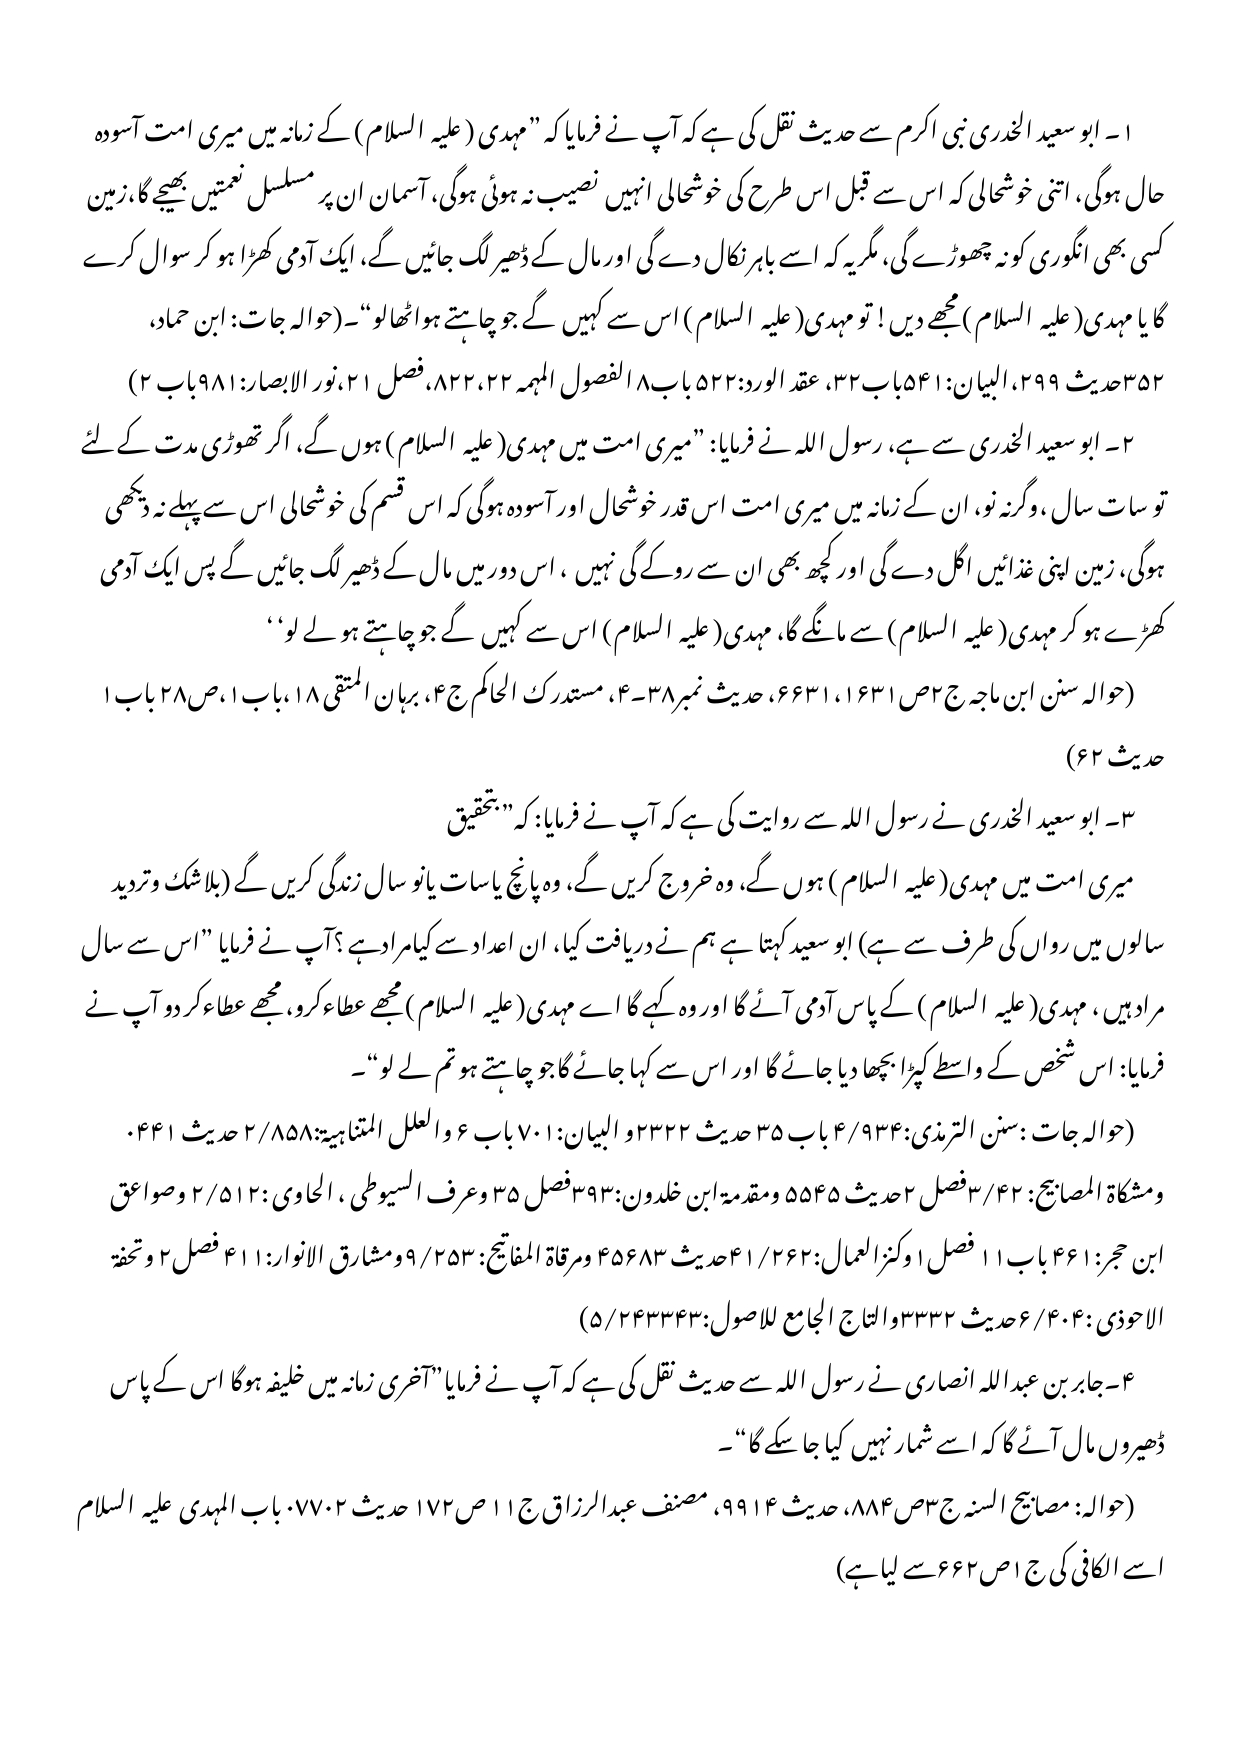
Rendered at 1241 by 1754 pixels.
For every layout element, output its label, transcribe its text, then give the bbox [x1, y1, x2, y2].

text ۱۔ ابو سعید الخدری نبی اکرم سے حدیث نقل کی ہے کہ آپ نے فرمایا کہ ”مہدی ( علیہ السلام ) کے زمانہ میں میری امت آسودہ حال ہوگی، اتنی خوشحالی کہ اس سے قبل اس طرح کی خوشحالی انہیں نصیب نہ ہوئی ہوگی، آسمان ان پر مسلسل نعمتیں بھیجے گا،زمین کسی بھی انگوری کو نہ چھوڑے گی، مگر یہ کہ اسے باہر نکال دے گی اور مال کے ڈھیر لگ جائیں گے، ایک آدمی کھڑا ہو کر سوال کرے گا یا مہدی( علیہ السلام ) مجھے دیں! تو مہدی( علیہ السلام ) اس سے کہیں گے جو چاہتے ہواٹھالو“۔(حوالہ جات: ابن حماد،۳۵۲حدیث ۲۹۹،البیان:۵۴۱باب۳۲، عقد الورد:۵۲۲ باب۸ الفصول المہمہ ۸۲۲،۲۲،فصل ۲۱،نور الابصار:۹۸۱باب ۲) [75, 94, 1165, 406]
text (حوالہ جات :سنن الترمذی:۴/۹۳۴ باب ۳۵ حدیث ۲۳۲۲و البیان:۷۰۱ باب ۶ والعلل المتناہیة:۲/۸۵۸ حدیث ۰۴۴۱ ومشکاة المصابیح: ۳/۴۲فصل ۲حدیث ۵۵۴۵ ومقدمة ابن خلدون:۳۹۳فصل ۳۵ وعرف السیوطی ، الحاوی :۲/۵۱۲ وصواعق ابن حجر:۴۶۱ باب۱۱ فصل۱وکنزالعمال:۴۱/۲۶۲حدیث ۴۵۶۸۳ ومرقاة المفاتیح: ۹/۲۵۳ومشارق الانوار:۴۱۱ فصل۲ وتحفة الاحوذی :۶/۴۰۴حدیث ۳۳۳۲والتاج الجامع للاصول:۵/۲۴۳۳۴۳) [75, 1094, 1165, 1344]
text میری امت میں مہدی( علیہ السلام ) ہوں گے، وہ خروج کریں گے، وہ پانچ یاسات یانو سال زندگی کریں گے (بلاشک وتردید سالوں میں رواں کی طرف سے ہے) ابو سعید کہتا ہے ہم نے دریافت کیا، ان اعداد سے کیامرادہے ؟آپ نے فرمایا ”اس سے سال مراد ہیں ، مہدی( علیہ السلام ) کے پاس آدمی آئے گا اور وہ کہے گا اے مہدی( علیہ السلام ) مجھے عطاءکرو، مجھے عطاءکر دو آپ نے فرمایا: اس شخص کے واسطے کپڑا بچھا دیا جائے گا اور اس سے کہا جائے گاجو چاہتے ہو تم لے لو“۔ [75, 844, 1165, 1094]
text ۲۔ ابو سعید الخدری سے ہے، رسول اللہ نے فرمایا: ”میری امت میں مہدی( علیہ السلام ) ہوں گے، اگر تھوڑی مدت کے لئے تو سات سال ،وگرنہ نو، ان کے زمانہ میں میری امت اس قدر خوشحال اور آسودہ ہوگی کہ اس قسم کی خوشحالی اس سے پہلے نہ دیکھی ہوگی، زمین اپنی غذائیں اگل دے گی اور کچھ بھی ان سے روکے گی نہیں ، اس دور میں مال کے ڈھیر لگ جائیں گے پس ایک آدمی کھڑے ہو کر مہدی( علیہ السلام ) سے مانگے گا، مہدی( علیہ السلام ) اس سے کہیں گے جو چاہتے ہو لے لو‘ ‘ [75, 406, 1165, 656]
text (حوالہ: مصابیح السنہ ج۳ص۸۸۴، حدیث ۹۹۱۴، مصنف عبدالرزاق ج۱۱ ص۱۷۲ حدیث ۰۷۷۰۲ باب المہدی علیہ السلام اسے الکافی کی ج۱ص۶۶۲سے لیاہے) [75, 1469, 1165, 1594]
text ۳۔ ابو سعید الخدری نے رسول اللہ سے روایت کی ہے کہ آپ نے فرمایا: کہ” بتحقیق [75, 781, 1165, 844]
text ۴۔جابر بن عبداللہ انصاری نے رسول اللہ سے حدیث نقل کی ہے کہ آپ نے فرمایا”آخری زمانہ میں خلیفہ ہوگا اس کے پاس ڈھیروں مال آئے گا کہ اسے شمار نہیں کیا جا سکے گا“۔ [75, 1344, 1165, 1469]
text (حوالہ سنن ابن ماجہ ج۲ص۶۶۳۱،۱۶۳۱، حدیث نمبر۳۸۔۴، مستدرک الحاکم ج۴، برہان المتقی ۱۸،باب۱،ص۲۸ باب۱ حدیث ۶۲) [75, 656, 1165, 781]
